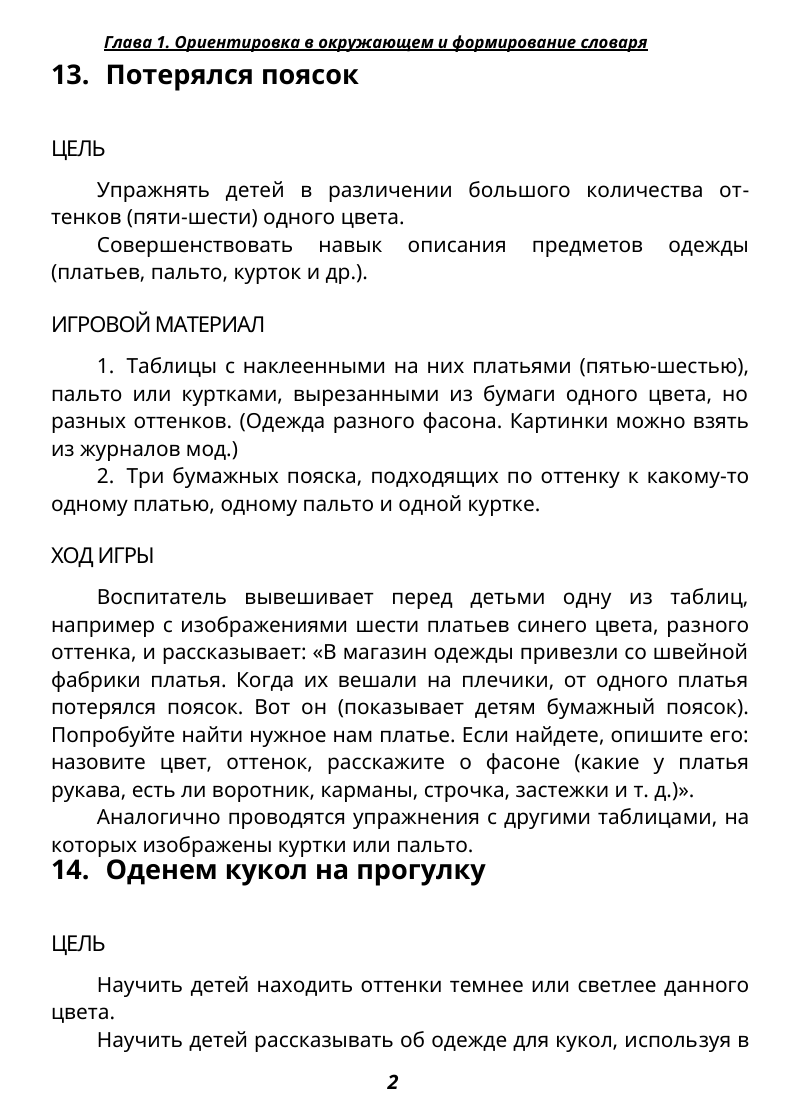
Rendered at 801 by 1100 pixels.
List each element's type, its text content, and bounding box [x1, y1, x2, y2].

text ХОД ИГРЫ [51, 546, 749, 568]
text ЦЕЛЬ [51, 138, 749, 160]
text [51, 1025, 749, 1053]
text Совершенствовать навык описания предметов одежды (платьев, пальто, курток и др.). [51, 230, 749, 285]
text Воспитатель вывешивает перед детьми одну из таблиц, например с изображениями шести платьев синего цвета, разного оттенка, и рассказывает: «В магазин одежды привезли со швейной фабрики платья. Когда их вешали на плечики, от одного платья потерялся поясок. Вот он (показывает детям бумажный поясок). Попробуйте найти нужное нам платье. Если найдете, опишите его: назовите цвет, оттенок, расскажите о фасоне (какие у платья рукава, есть ли воротник, карманы, строчка, застежки и т. д.)». [51, 583, 749, 803]
text ЦЕЛЬ [51, 934, 749, 956]
list Три бумажных пояска, подходящих по оттенку к какому-то одному платью, одному пальто и одной куртке. [51, 462, 749, 517]
list Потерялся поясок [51, 63, 749, 90]
list Оденем кукол на прогулку [51, 858, 749, 885]
text Научить детей находить оттенки темнее или светлее данного цвета. [51, 970, 749, 1025]
list Таблицы с наклеенными на них платьями (пятью-шестью), пальто или куртками, вырезанными из бумаги одного цвета, но разных оттенков. (Одежда разного фасона. Картинки можно взять из журналов мод.) [51, 352, 749, 462]
text Упражнять детей в различении большого количества оттенков (пяти-шести) одного цвета. [51, 175, 749, 230]
text ИГРОВОЙ МАТЕРИАЛ [51, 314, 749, 336]
text Аналогично проводятся упражнения с другими таблицами, на которых изображены куртки или пальто. [51, 803, 749, 858]
